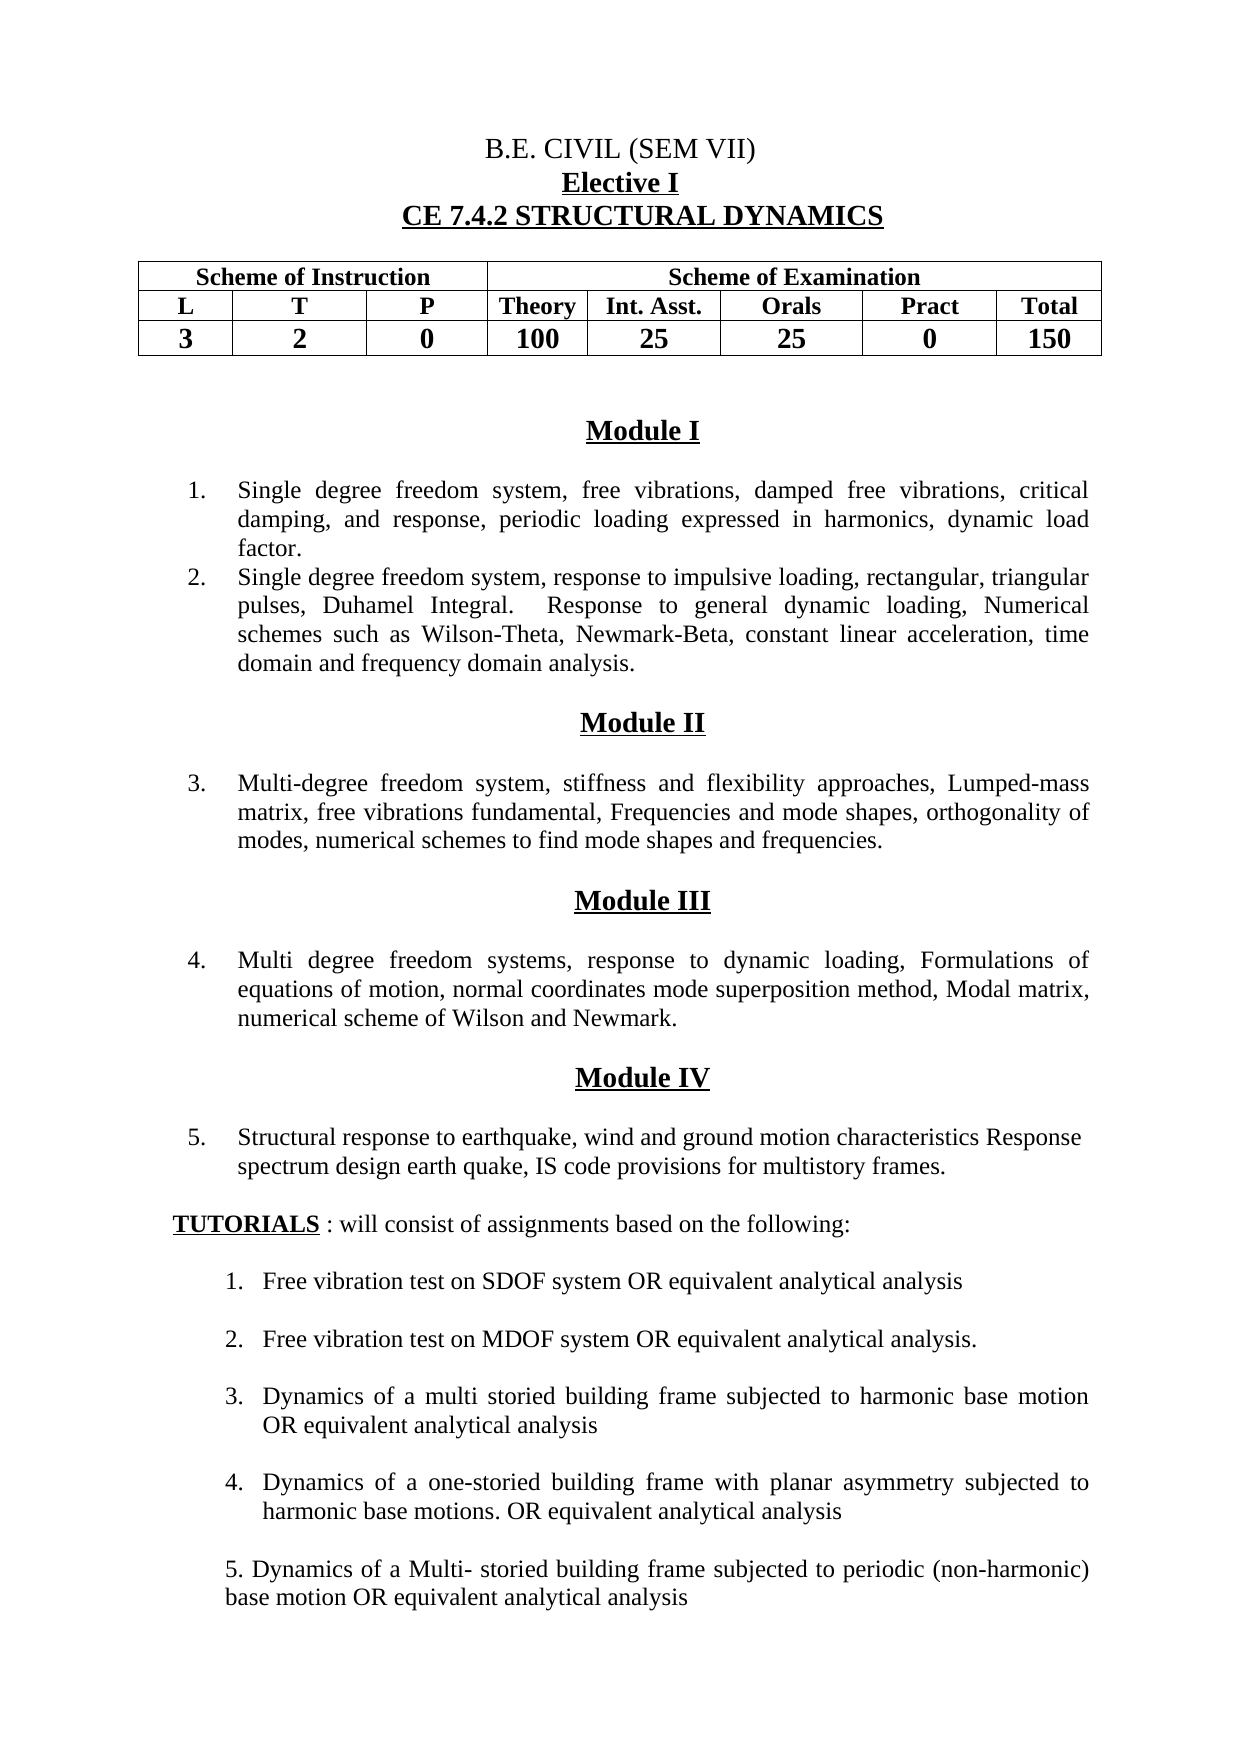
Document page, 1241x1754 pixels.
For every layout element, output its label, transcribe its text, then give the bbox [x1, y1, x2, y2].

text Module IV [172, 1060, 1090, 1094]
table_cell 150 [997, 321, 1101, 355]
table_cell Total [997, 291, 1101, 320]
table_cell 25 [721, 321, 862, 355]
table_cell 25 [588, 321, 720, 355]
table_cell L [139, 291, 232, 320]
list Free vibration test on SDOF system OR equivalent analytical analysis [225, 1266, 1090, 1295]
table_cell 0 [367, 321, 487, 355]
table_cell 2 [233, 321, 366, 355]
list Multi degree freedom systems, response to dynamic loading, Formulations of equations of motion, normal coordinates mode superposition method, Modal matrix, numerical scheme of Wilson and Newmark. [187, 945, 1090, 1031]
table_cell 100 [488, 321, 587, 355]
text Module II [172, 706, 1090, 739]
text B.E. CIVIL (SEM VII) [150, 131, 1090, 165]
table_cell T [233, 291, 366, 320]
list Single degree freedom system, free vibrations, damped free vibrations, critical damping, and response, periodic loading expressed in harmonics, dynamic load factor. [187, 476, 1090, 562]
table_cell Pract [863, 291, 996, 320]
list Single degree freedom system, response to impulsive loading, rectangular, triangular pulses, Duhamel Integral. Response to general dynamic loading, Numerical schemes such as Wilson-Theta, Newmark-Beta, constant linear acceleration, time domain and frequency domain analysis. [187, 562, 1090, 677]
text TUTORIALS : will consist of assignments based on the following: [150, 1209, 1090, 1237]
text 5. Dynamics of a Multi- storied building frame subjected to periodic (non-harmonic) base motion OR equivalent analytical analysis [225, 1554, 1090, 1611]
text Module I [172, 413, 1090, 447]
table_header Scheme of Examination [488, 262, 1101, 290]
table_cell Theory [488, 291, 587, 320]
list Structural response to earthquake, wind and ground motion characteristics Response spectrum design earth quake, IS code provisions for multistory frames. [187, 1122, 1090, 1180]
list Dynamics of a multi storied building frame subjected to harmonic base motion OR equivalent analytical analysis [225, 1381, 1090, 1439]
list Free vibration test on MDOF system OR equivalent analytical analysis. [225, 1324, 1090, 1352]
table_cell Orals [721, 291, 862, 320]
table_cell 0 [863, 321, 996, 355]
table_cell P [367, 291, 487, 320]
text Elective I [150, 165, 1090, 198]
list Dynamics of a one-storied building frame with planar asymmetry subjected to harmonic base motions. OR equivalent analytical analysis [225, 1467, 1090, 1525]
text CE 7.4.2 STRUCTURAL DYNAMICS [172, 198, 1090, 232]
table_cell Int. Asst. [588, 291, 720, 320]
list Multi-degree freedom system, stiffness and flexibility approaches, Lumped-mass matrix, free vibrations fundamental, Frequencies and mode shapes, orthogonality of modes, numerical schemes to find mode shapes and frequencies. [187, 768, 1090, 854]
text Module III [172, 883, 1090, 916]
table_header Scheme of Instruction [139, 262, 487, 290]
table_cell 3 [139, 321, 232, 355]
